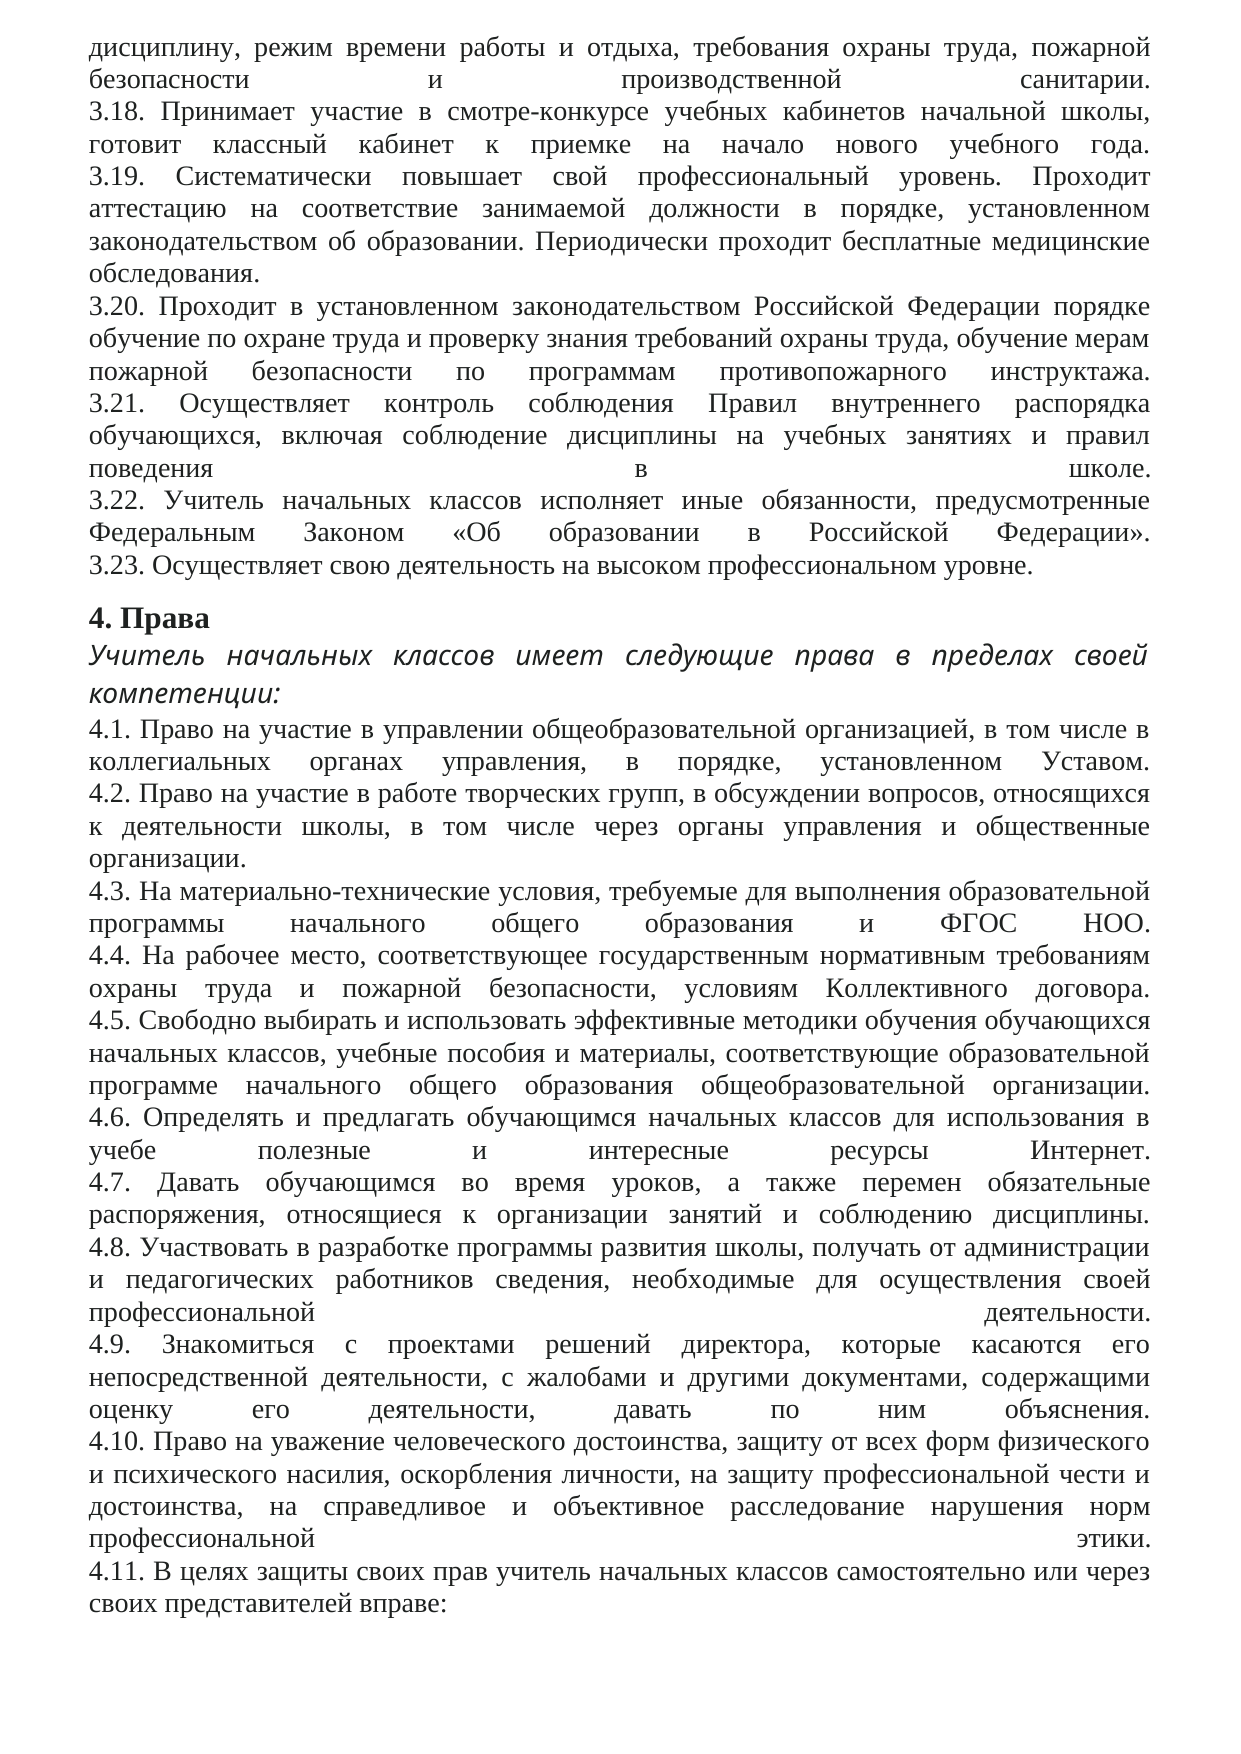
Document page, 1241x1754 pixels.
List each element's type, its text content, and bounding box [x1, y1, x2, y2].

text Учитель начальных классов имеет следующие права в пределах своей компетенции: 4.1. Право на участие в управлении общеобразовательной организацией, в том числе в коллегиальных органах управления, в порядке, установленном Уставом. 4.2. Право на участие в работе творческих групп, в обсуждении вопросов, относящихся к деятельности школы, в том числе через органы управления и общественные организации. 4.3. На материально-технические условия, требуемые для выполнения образовательной программы начального общего образования и ФГОС НОО. 4.4. На рабочее место, соответствующее государственным нормативным требованиям охраны труда и пожарной безопасности, условиям Коллективного договора. 4.5. Свободно выбирать и использовать эффективные методики обучения обучающихся начальных классов, учебные пособия и материалы, соответствующие образовательной программе начального общего образования общеобразовательной организации. 4.6. Определять и предлагать обучающимся начальных классов для использования в учебе полезные и интересные ресурсы Интернет. 4.7. Давать обучающимся во время уроков, а также перемен обязательные распоряжения, относящиеся к организации занятий и соблюдению дисциплины. 4.8. Участвовать в разработке программы развития школы, получать от администрации и педагогических работников сведения, необходимые для осуществления своей профессиональной деятельности. 4.9. Знакомиться с проектами решений директора, которые касаются его непосредственной деятельности, с жалобами и другими документами, содержащими оценку его деятельности, давать по ним объяснения. 4.10. Право на уважение человеческого достоинства, защиту от всех форм физического и психического насилия, оскорбления личности, на защиту профессиональной чести и достоинства, на справедливое и объективное расследование нарушения норм профессиональной этики. 4.11. В целях защиты своих прав учитель начальных классов самостоятельно или через своих представителей вправе: [89, 635, 1152, 1619]
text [89, 29, 1152, 580]
text 4. Права [89, 596, 1152, 635]
